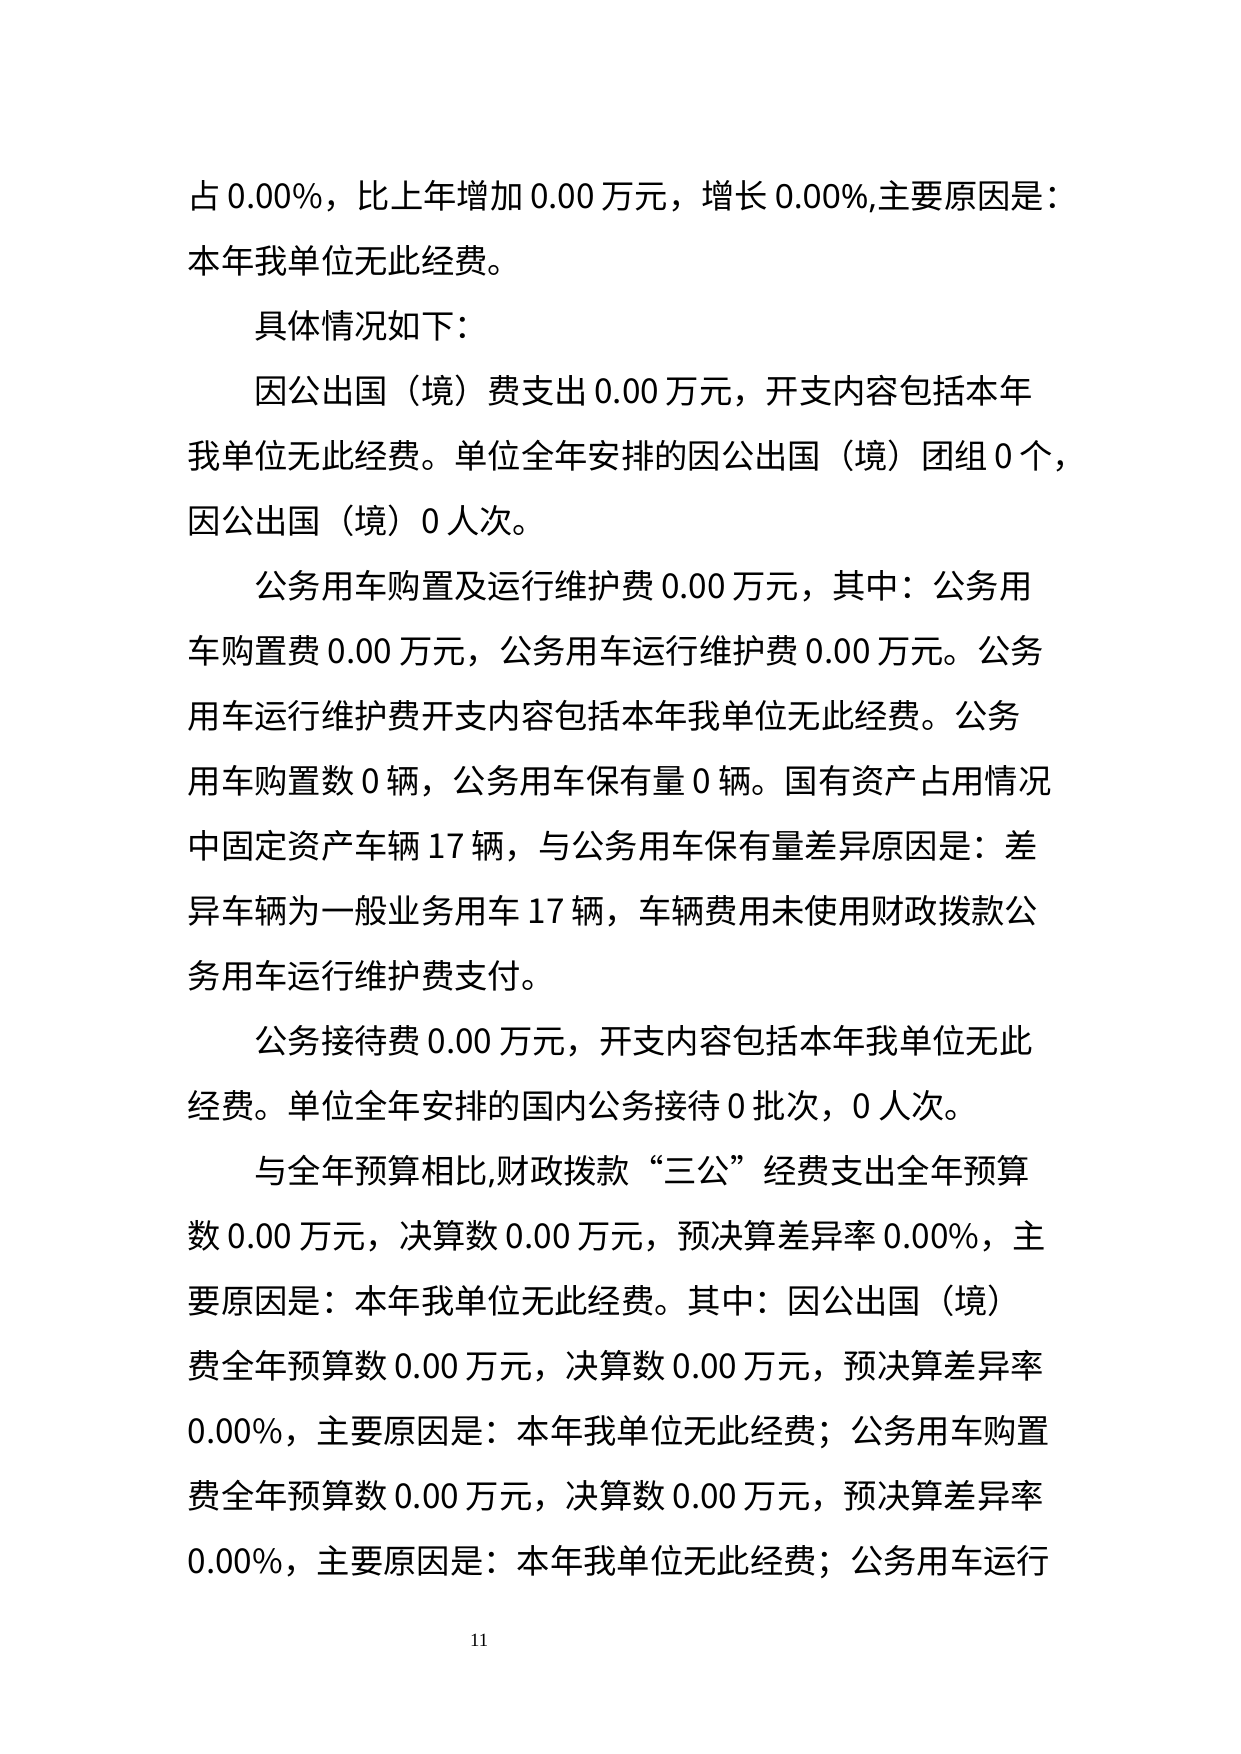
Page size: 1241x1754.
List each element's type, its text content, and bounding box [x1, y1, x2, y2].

text 公务接待费0.00万元，开支内容包括本年我单位无此经费。单位全年安排的国内公务接待0批次，0人次。 [187, 1007, 1053, 1137]
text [187, 162, 1053, 292]
text 因公出国（境）费支出0.00万元，开支内容包括本年我单位无此经费。单位全年安排的因公出国（境）团组0个，因公出国（境）0人次。 [187, 357, 1053, 552]
text 具体情况如下： [187, 292, 1053, 357]
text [187, 1137, 1053, 1592]
text 公务用车购置及运行维护费0.00万元，其中：公务用车购置费0.00万元，公务用车运行维护费0.00万元。公务用车运行维护费开支内容包括本年我单位无此经费。公务用车购置数0辆，公务用车保有量0辆。国有资产占用情况中固定资产车辆17辆，与公务用车保有量差异原因是：差异车辆为一般业务用车17辆，车辆费用未使用财政拨款公务用车运行维护费支付。 [187, 552, 1053, 1007]
